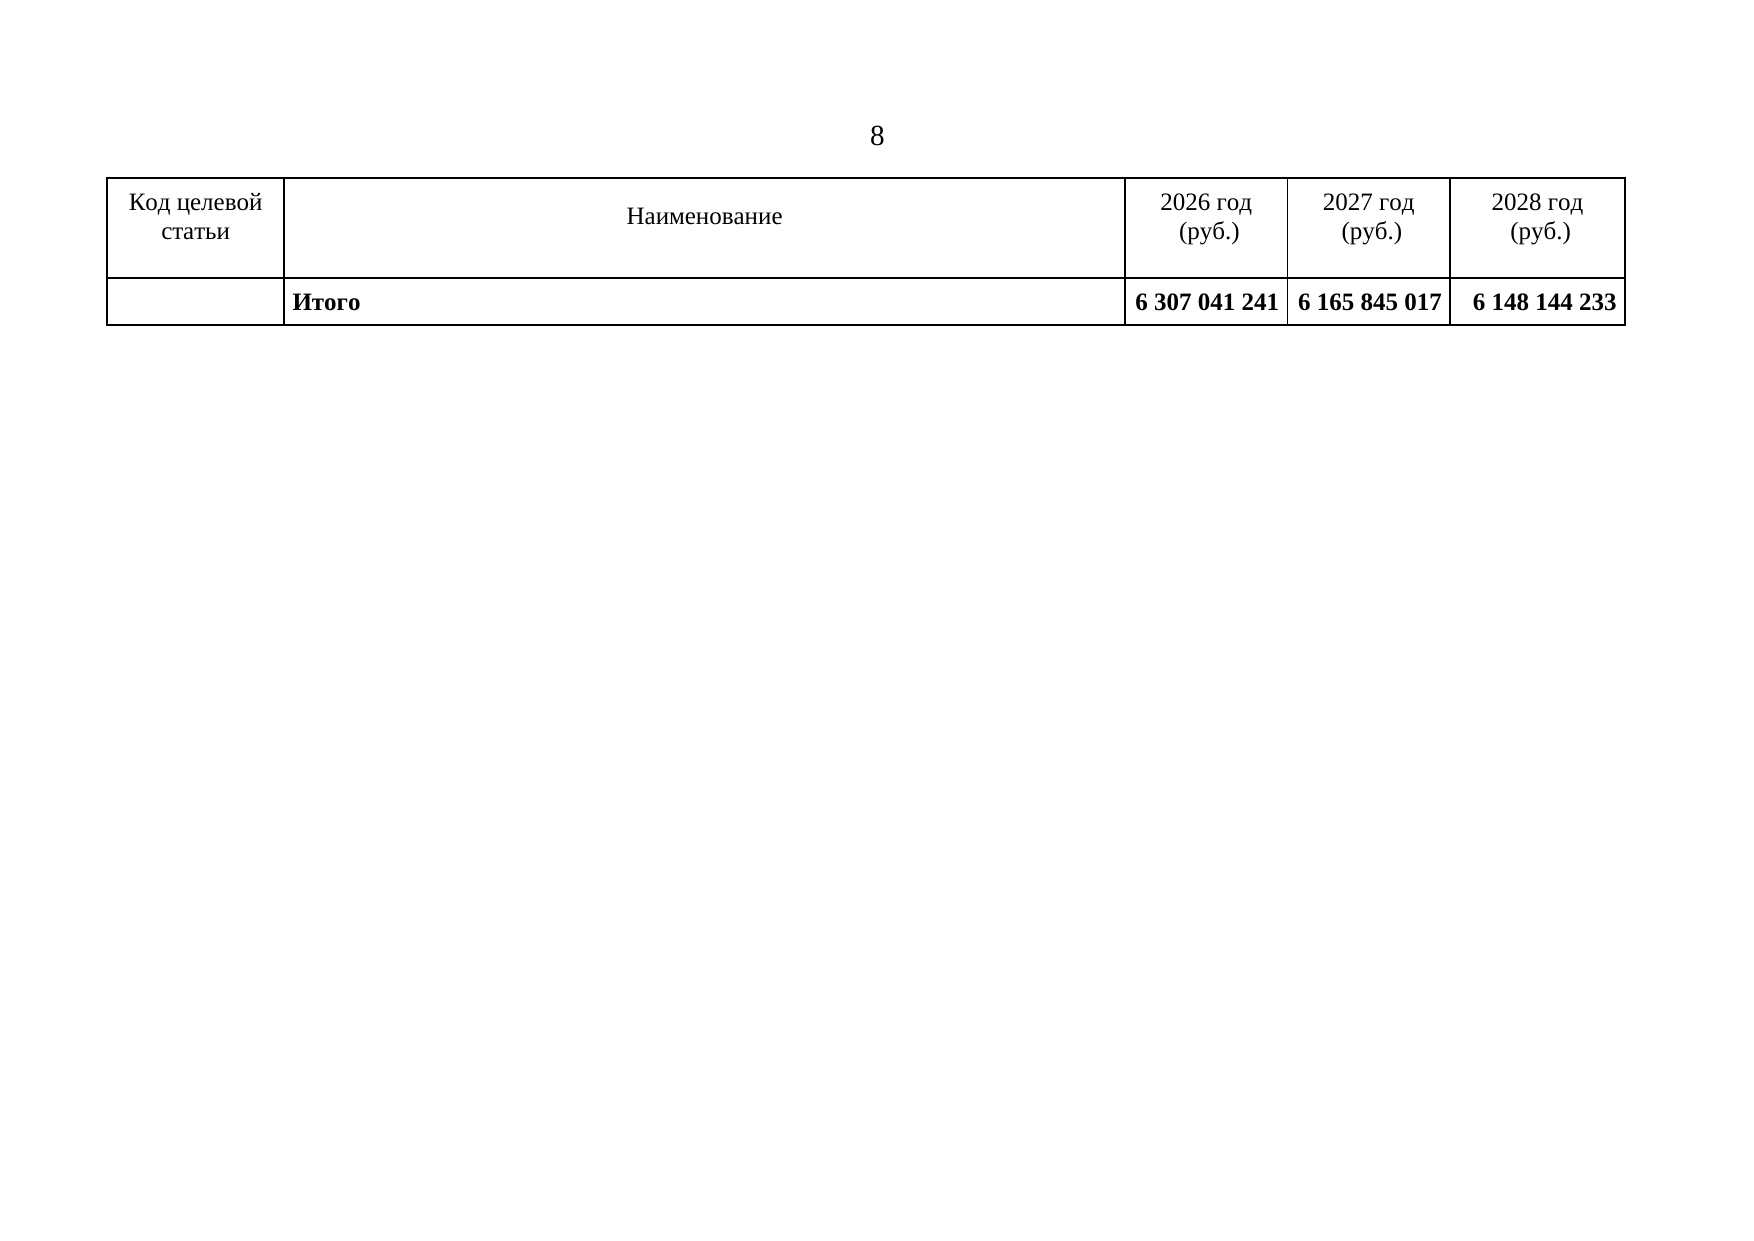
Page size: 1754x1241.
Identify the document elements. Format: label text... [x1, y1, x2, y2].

table_cell 6 165 845 017 [1288, 279, 1449, 324]
table_cell Итого [285, 279, 1124, 324]
table_header 2027 год (руб.) [1288, 179, 1449, 277]
table_header Наименование [285, 179, 1124, 277]
table_cell 6 307 041 241 [1126, 279, 1287, 324]
table_header Код целевой статьи [108, 179, 283, 277]
table_cell [108, 279, 283, 324]
table_header 2026 год (руб.) [1126, 179, 1287, 277]
table_header 2028 год (руб.) [1451, 179, 1624, 277]
table_cell 6 148 144 233 [1451, 279, 1624, 324]
